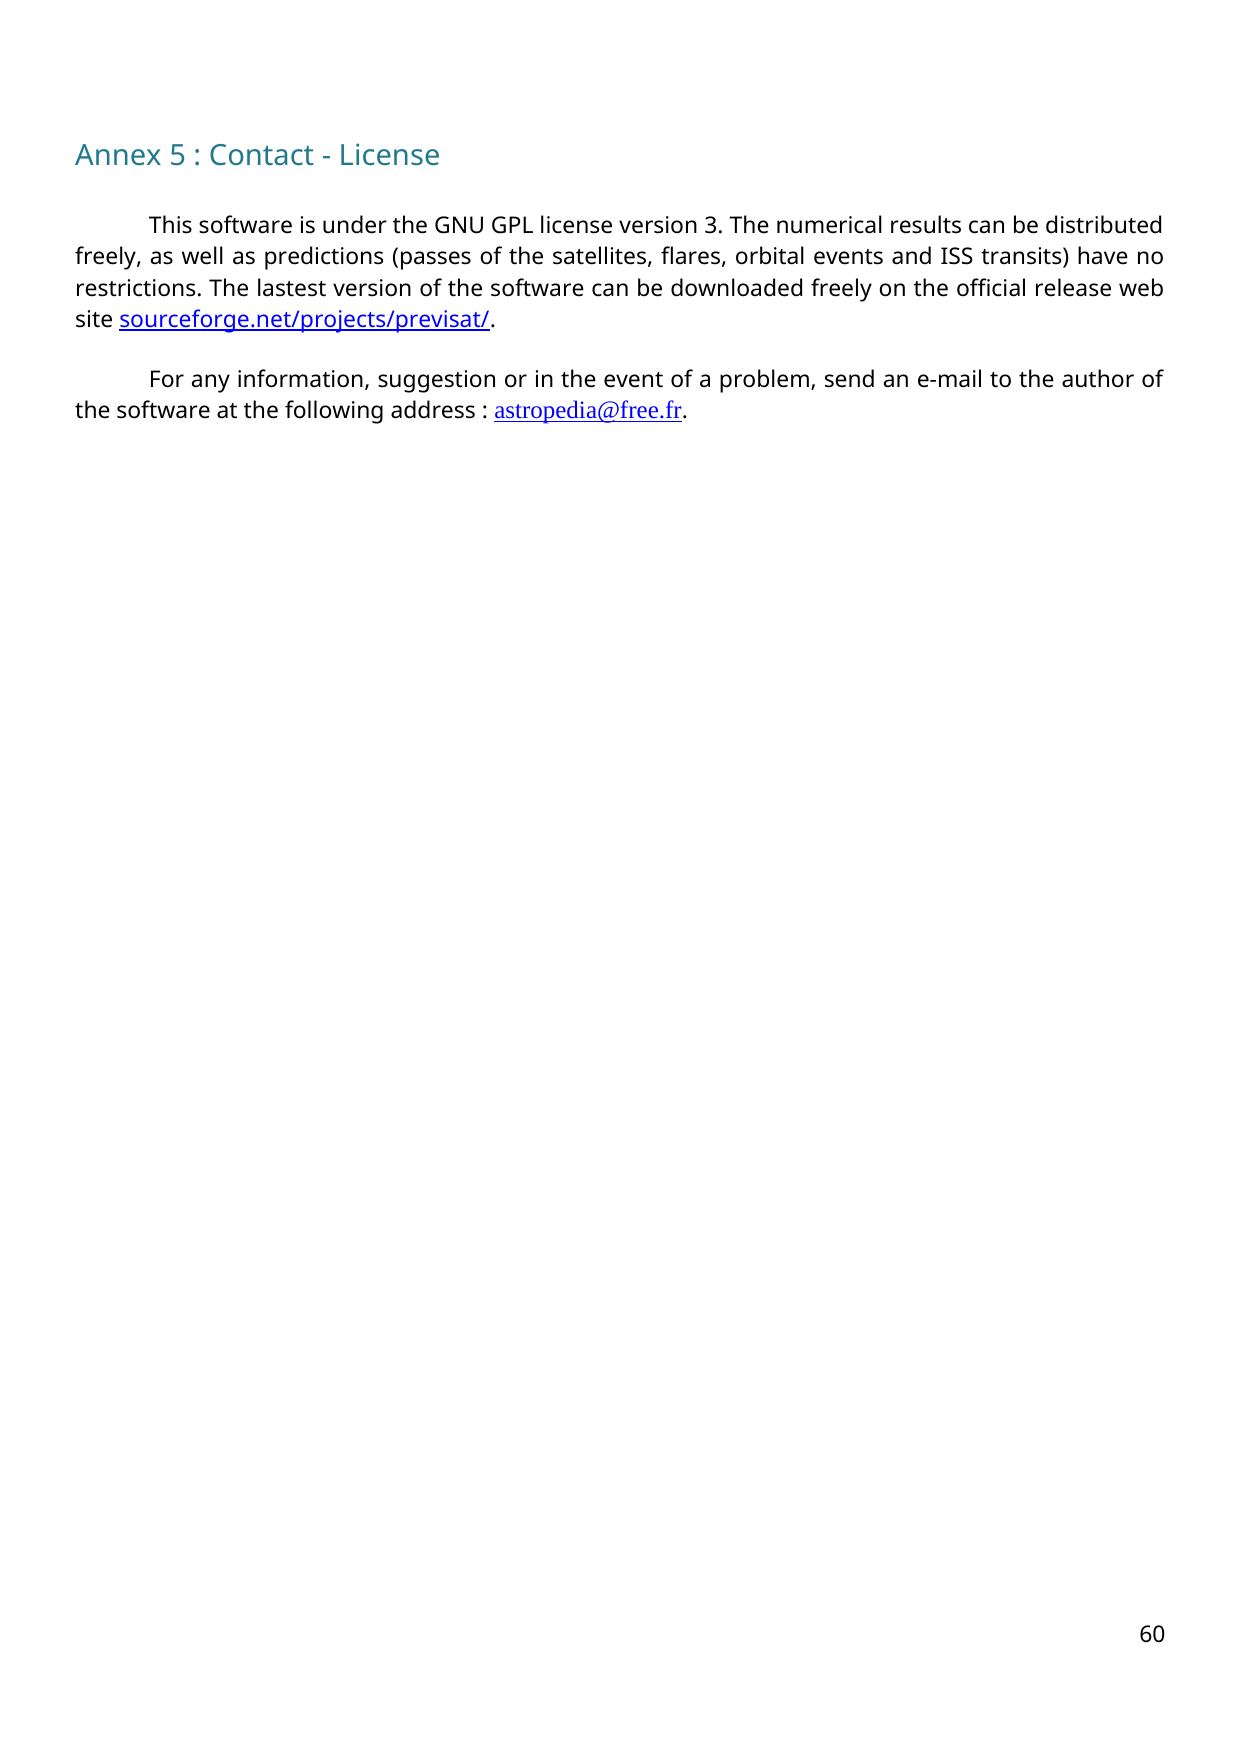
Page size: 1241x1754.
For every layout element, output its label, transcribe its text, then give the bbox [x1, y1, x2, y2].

text This software is under the GNU GPL license version 3. The numerical results can be distributed freely, as well as predictions (passes of the satellites, flares, orbital events and ISS transits) have no restrictions. The lastest version of the software can be downloaded freely on the official release web site sourceforge.net/projects/previsat/. [75, 209, 1165, 334]
text For any information, suggestion or in the event of a problem, send an e-mail to the author of the software at the following address : astropedia@free.fr. [75, 363, 1165, 426]
subtitle Annex 5 : Contact - License [75, 134, 1165, 174]
